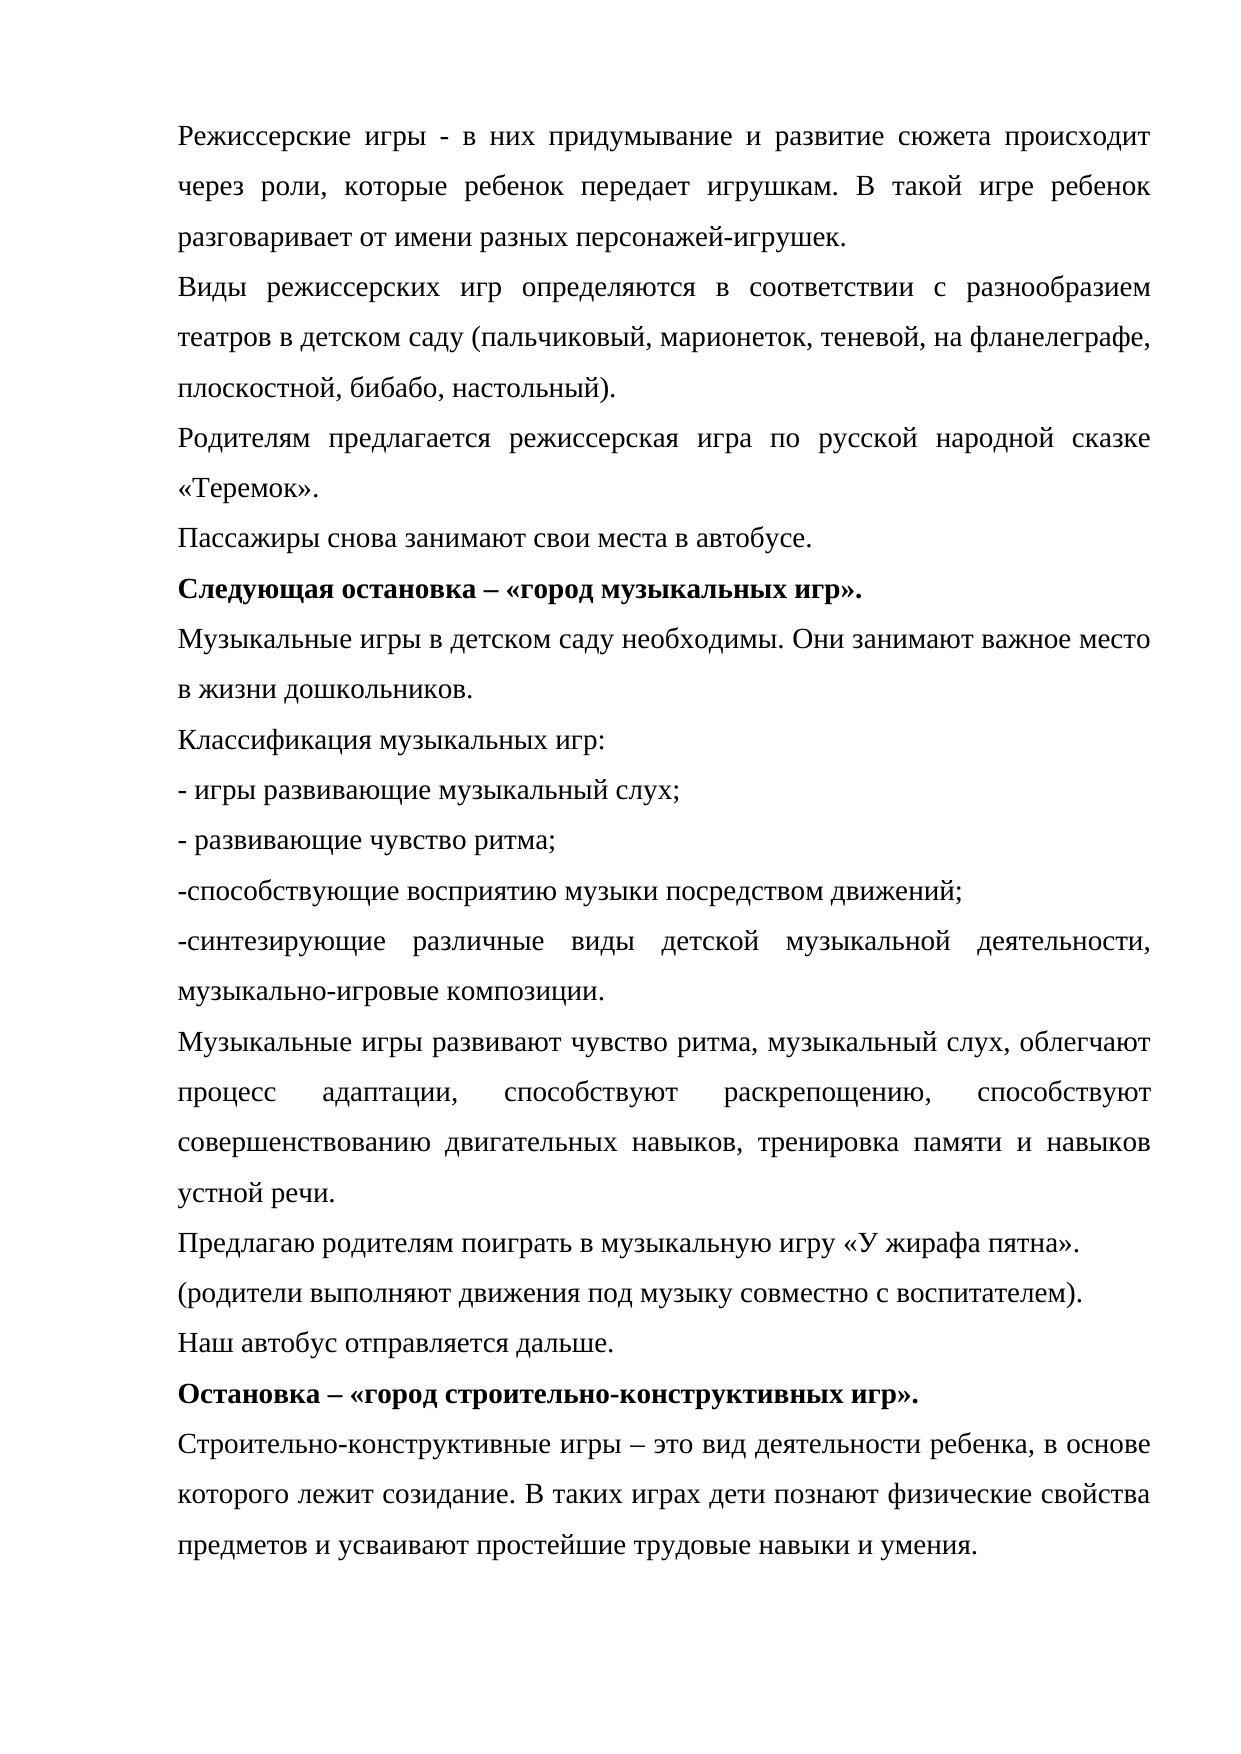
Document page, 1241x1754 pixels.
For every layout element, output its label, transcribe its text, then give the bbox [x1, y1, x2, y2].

text (родители выполняют движения под музыку совместно с воспитателем). [177, 1275, 1152, 1309]
text -синтезирующие различные виды детской музыкальной деятельности, музыкально-игровые композиции. [177, 923, 1152, 1007]
text - развивающие чувство ритма; [177, 822, 1152, 856]
text Остановка – «город строительно-конструктивных игр». [177, 1376, 1152, 1409]
text Классификация музыкальных игр: [177, 722, 1152, 755]
text Пассажиры снова занимают свои места в автобусе. [177, 521, 1152, 554]
text Предлагаю родителям поиграть в музыкальную игру «У жирафа пятна». [177, 1225, 1152, 1258]
text Строительно-конструктивные игры – это вид деятельности ребенка, в основе которого лежит созидание. В таких играх дети познают физические свойства предметов и усваивают простейшие трудовые навыки и умения. [177, 1426, 1152, 1560]
text Музыкальные игры развивают чувство ритма, музыкальный слух, облегчают процесс адаптации, способствуют раскрепощению, способствуют совершенствованию двигательных навыков, тренировка памяти и навыков устной речи. [177, 1024, 1152, 1208]
text Родителям предлагается режиссерская игра по русской народной сказке «Теремок». [177, 420, 1152, 504]
text -способствующие восприятию музыки посредством движений; [177, 873, 1152, 906]
text Музыкальные игры в детском саду необходимы. Они занимают важное место в жизни дошкольников. [177, 621, 1152, 705]
text Виды режиссерских игр определяются в соответствии с разнообразием театров в детском саду (пальчиковый, марионеток, теневой, на фланелеграфе, плоскостной, бибабо, настольный). [177, 269, 1152, 403]
text Наш автобус отправляется дальше. [177, 1326, 1152, 1359]
text - игры развивающие музыкальный слух; [177, 772, 1152, 806]
text Следующая остановка – «город музыкальных игр». [177, 571, 1152, 604]
text Режиссерские игры - в них придумывание и развитие сюжета происходит через роли, которые ребенок передает игрушкам. В такой игре ребенок разговаривает от имени разных персонажей-игрушек. [177, 118, 1152, 252]
